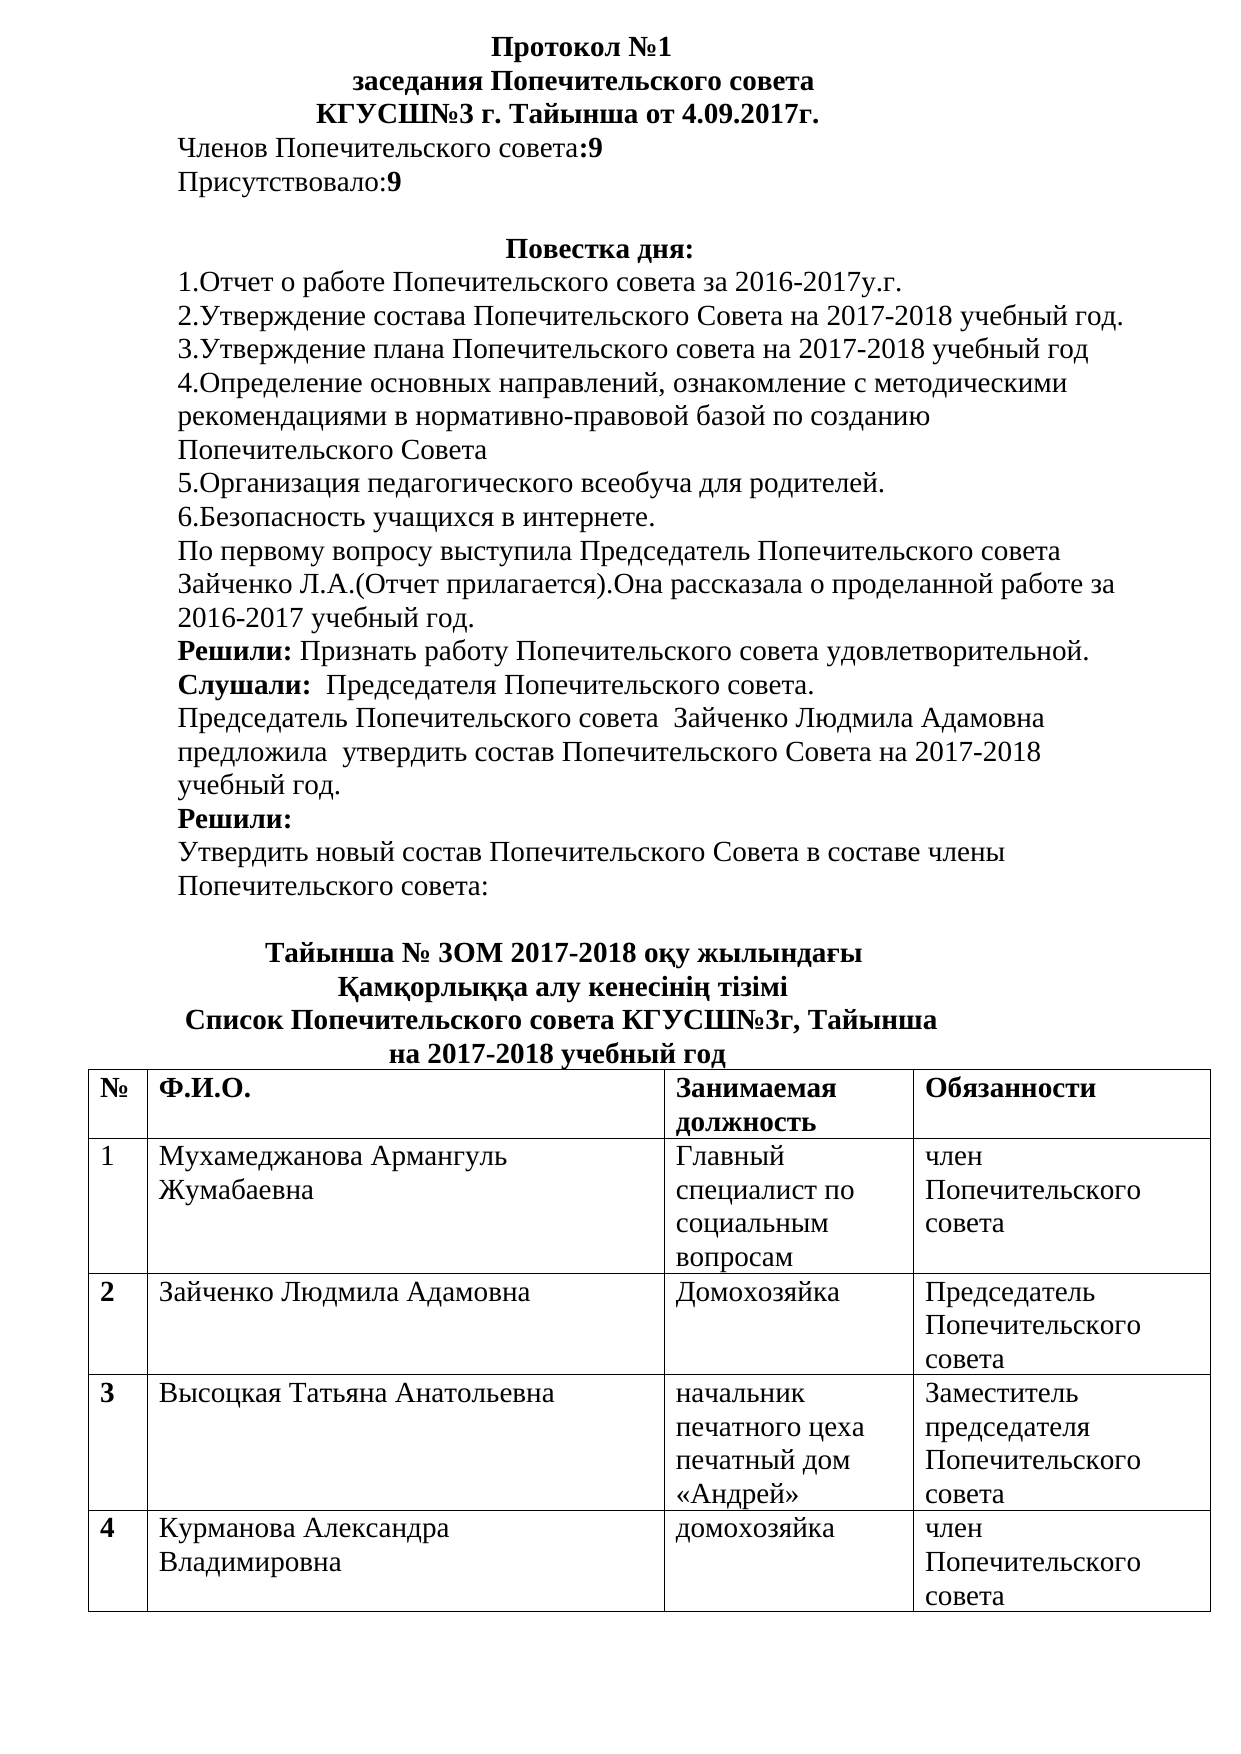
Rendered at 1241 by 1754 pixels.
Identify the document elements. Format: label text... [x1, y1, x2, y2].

text Слушали: Председателя Попечительского совета. [177, 667, 1152, 700]
table_header Занимаемая должность [665, 1070, 913, 1137]
table_cell Зайченко Людмила Адамовна [148, 1274, 664, 1374]
table_cell Главный специалист по социальным вопросам [665, 1139, 913, 1273]
text Решили: [177, 801, 1152, 834]
table_cell Курманова Александра Владимировна [148, 1511, 664, 1611]
table_cell домохозяйка [665, 1511, 913, 1611]
text Членов Попечительского совета:9 [177, 130, 1152, 164]
text Решили: Признать работу Попечительского совета удовлетворительной. [177, 633, 1152, 667]
text Тайынша № 3ОМ 2017-2018 оқу жылындағы [177, 935, 1152, 969]
text КГУСШ№3 г. Тайынша от 4.09.2017г. [177, 97, 1152, 130]
text 6.Безопасность учащихся в интернете. [177, 499, 1152, 533]
text Утвердить новый состав Попечительского Совета в составе члены Попечительского совета: [177, 834, 1152, 902]
table_cell начальник печатного цеха печатный дом «Андрей» [665, 1375, 913, 1509]
table_cell член Попечительского совета [914, 1139, 1210, 1273]
text заседания Попечительского совета [177, 63, 1152, 97]
table_cell 1 [89, 1139, 147, 1273]
table_cell Высоцкая Татьяна Анатольевна [148, 1375, 664, 1509]
table_cell 2 [89, 1274, 147, 1374]
table_cell 3 [89, 1375, 147, 1509]
text 4.Определение основных направлений, ознакомление с методическими рекомендациями в нормативно-правовой базой по созданию Попечительского Совета [177, 365, 1152, 466]
text 3.Утверждение плана Попечительского совета на 2017-2018 учебный год [177, 331, 1152, 365]
text на 2017-2018 учебный год [177, 1036, 1152, 1069]
table_cell Заместитель председателя Попечительского совета [914, 1375, 1210, 1509]
table_cell Председатель Попечительского совета [914, 1274, 1210, 1374]
table_header Ф.И.О. [148, 1070, 664, 1137]
text Председатель Попечительского совета Зайченко Людмила Адамовна предложила утвердить состав Попечительского Совета на 2017-2018 учебный год. [177, 700, 1152, 801]
table_cell 4 [89, 1511, 147, 1611]
text 5.Организация педагогического всеобуча для родителей. [177, 466, 1152, 499]
text Список Попечительского совета КГУСШ№3г, Тайынша [177, 1002, 1152, 1036]
text По первому вопросу выступила Председатель Попечительского совета Зайченко Л.А.(Отчет прилагается).Она рассказала о проделанной работе за 2016-2017 учебный год. [177, 533, 1152, 633]
table_cell Мухамеджанова Армангуль Жумабаевна [148, 1139, 664, 1273]
table_cell Домохозяйка [665, 1274, 913, 1374]
text Присутствовало:9 [177, 164, 1152, 197]
text Қамқорлыққа алу кенесінің тізімі [177, 969, 1152, 1002]
table_header № [89, 1070, 147, 1137]
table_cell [914, 1511, 1210, 1611]
text Повестка дня: [177, 231, 1152, 264]
text 1.Отчет о работе Попечительского совета за 2016-2017у.г. [177, 264, 1152, 298]
text 2.Утверждение состава Попечительского Совета на 2017-2018 учебный год. [177, 298, 1152, 331]
text Протокол №1 [177, 29, 1152, 63]
table_header Обязанности [914, 1070, 1210, 1137]
